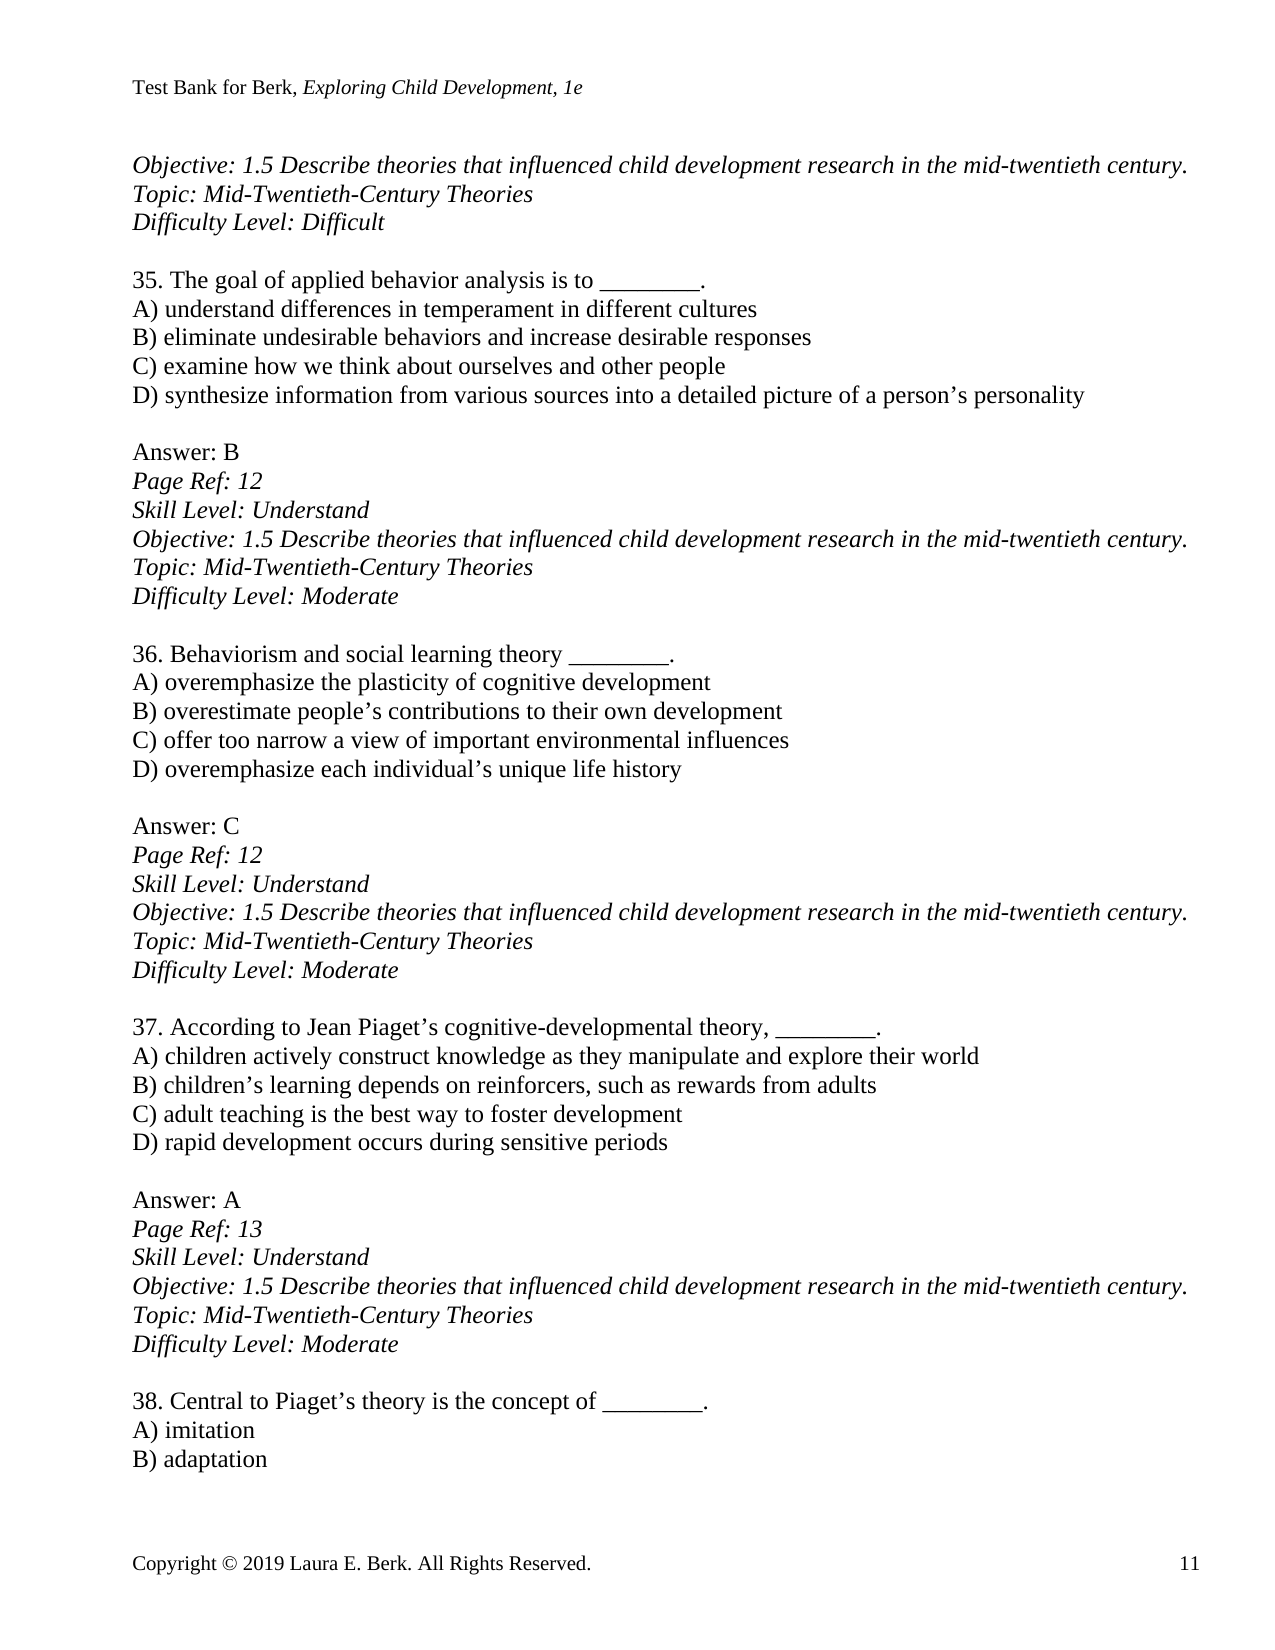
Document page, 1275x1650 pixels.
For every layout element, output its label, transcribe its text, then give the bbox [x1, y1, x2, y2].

text B) overestimate people’s contributions to their own development [132, 696, 1200, 725]
text D) synthesize information from various sources into a detailed picture of a person’s personality [132, 380, 1200, 409]
text Difficulty Level: Difficult [132, 207, 1200, 236]
text D) overemphasize each individual’s unique life history [132, 754, 1200, 782]
text C) offer too narrow a view of important environmental influences [132, 725, 1200, 754]
text Topic: Mid-Twentieth-Century Theories [132, 1300, 1200, 1329]
text Answer: B [132, 437, 1200, 466]
text B) eliminate undesirable behaviors and increase desirable responses [132, 322, 1200, 351]
text Objective: 1.5 Describe theories that influenced child development research in the mid-twentieth century. [132, 524, 1200, 552]
text 37. According to Jean Piaget’s cognitive-developmental theory, ________. [132, 1012, 1200, 1041]
text Topic: Mid-Twentieth-Century Theories [132, 552, 1200, 581]
text Skill Level: Understand [132, 1242, 1200, 1271]
text Page Ref: 12 [132, 840, 1200, 869]
text Topic: Mid-Twentieth-Century Theories [132, 179, 1200, 207]
text Skill Level: Understand [132, 495, 1200, 524]
text Difficulty Level: Moderate [132, 1329, 1200, 1357]
text Page Ref: 12 [132, 466, 1200, 495]
text Answer: A [132, 1185, 1200, 1214]
text A) imitation [132, 1415, 1200, 1444]
text Objective: 1.5 Describe theories that influenced child development research in the mid-twentieth century. [132, 150, 1200, 179]
text 36. Behaviorism and social learning theory ________. [132, 639, 1200, 667]
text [132, 1271, 1200, 1300]
text D) rapid development occurs during sensitive periods [132, 1127, 1200, 1156]
text Answer: C [132, 811, 1200, 840]
text 38. Central to Piaget’s theory is the concept of ________. [132, 1386, 1200, 1415]
text C) examine how we think about ourselves and other people [132, 351, 1200, 380]
text Skill Level: Understand [132, 869, 1200, 897]
text Difficulty Level: Moderate [132, 581, 1200, 610]
text A) overemphasize the plasticity of cognitive development [132, 667, 1200, 696]
text A) understand differences in temperament in different cultures [132, 294, 1200, 322]
text Page Ref: 13 [132, 1214, 1200, 1242]
text Topic: Mid-Twentieth-Century Theories [132, 926, 1200, 955]
text 35. The goal of applied behavior analysis is to ________. [132, 265, 1200, 294]
text C) adult teaching is the best way to foster development [132, 1099, 1200, 1127]
text B) children’s learning depends on reinforcers, such as rewards from adults [132, 1070, 1200, 1099]
text B) adaptation [132, 1444, 1200, 1472]
text A) children actively construct knowledge as they manipulate and explore their world [132, 1041, 1200, 1070]
text Objective: 1.5 Describe theories that influenced child development research in the mid-twentieth century. [132, 897, 1200, 926]
text Difficulty Level: Moderate [132, 955, 1200, 984]
